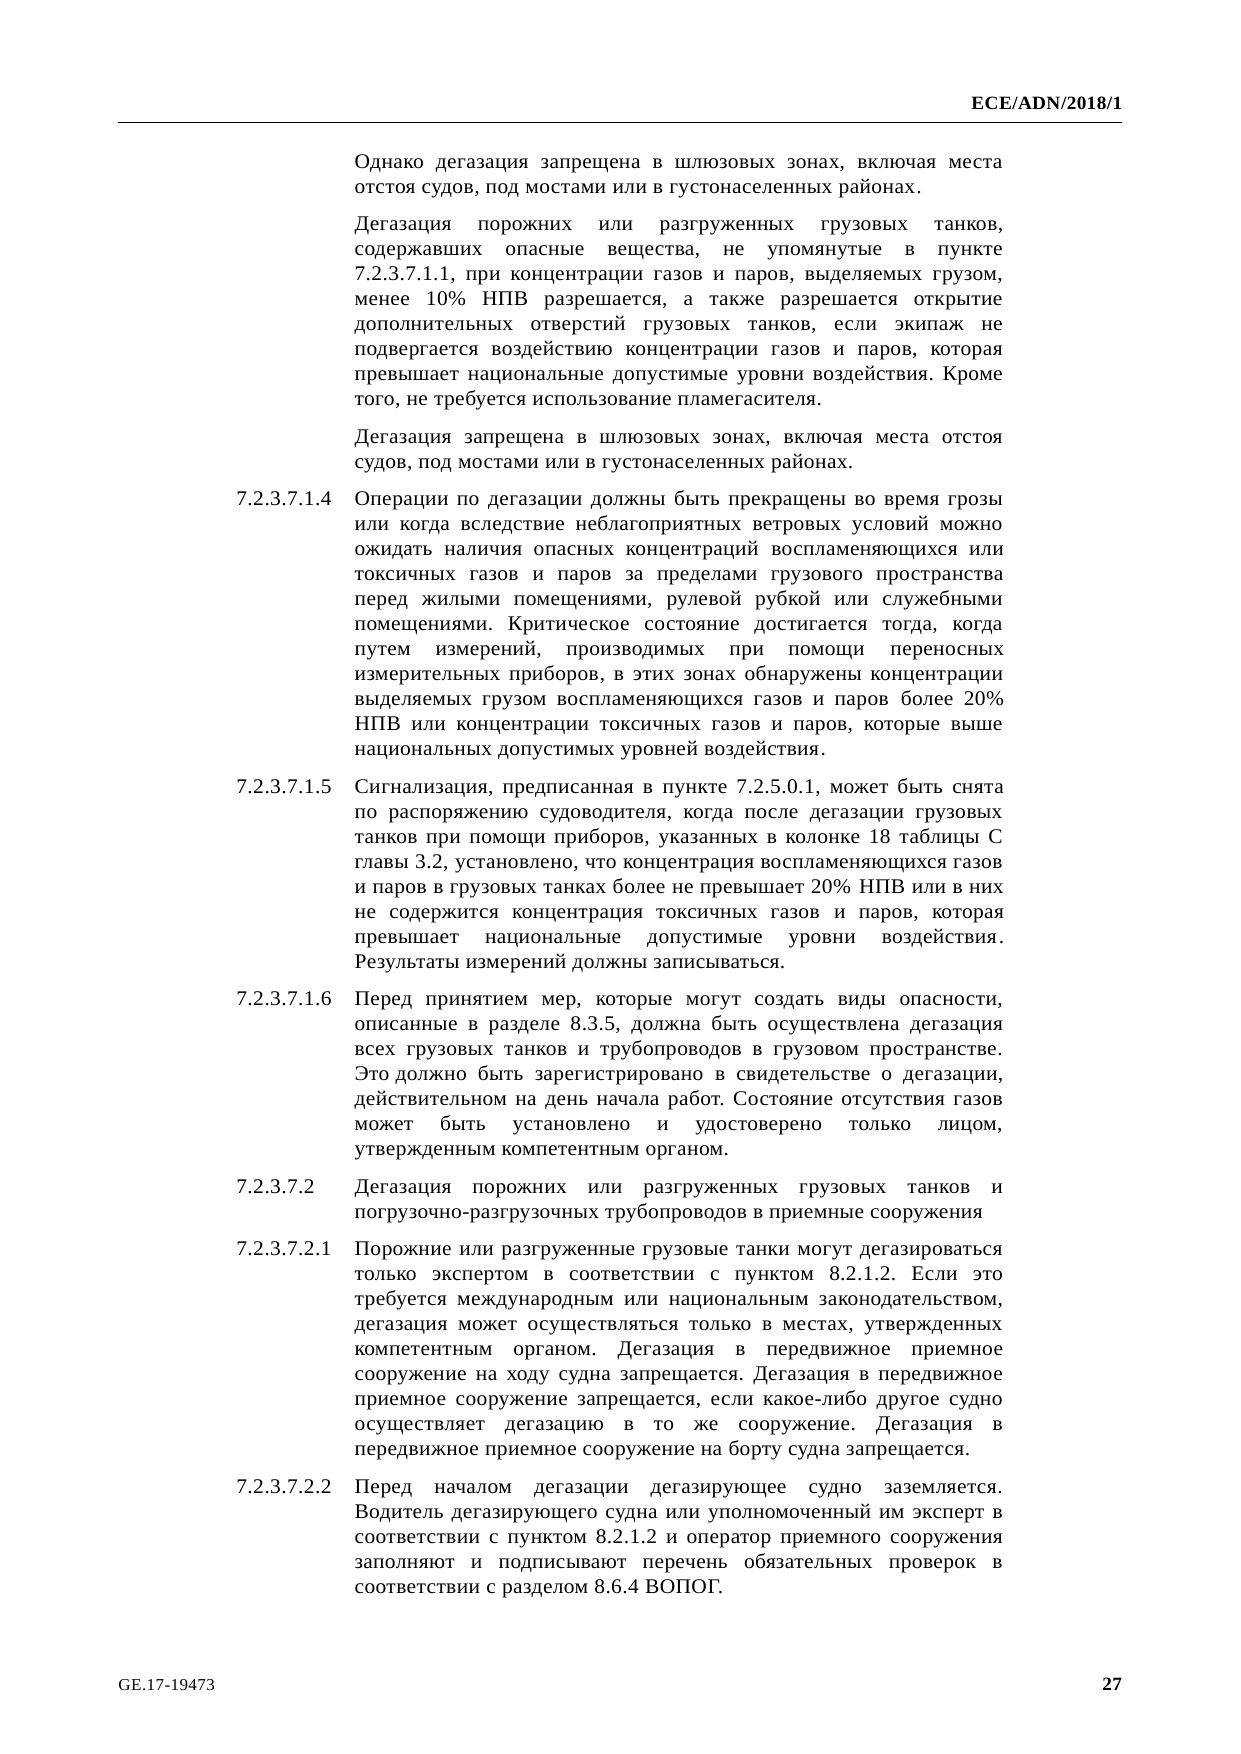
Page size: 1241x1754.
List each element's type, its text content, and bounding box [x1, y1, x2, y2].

text 7.2.3.7.2.1 Порожние или разгруженные грузовые танки могут дегазироваться только экспертом в соответствии с пунктом 8.2.1.2. Если это требуется международным или национальным законодательством, дегазация может осуществляться только в местах, утвержденных компетентным органом. Дегазация в передвижное приемное сооружение на ходу судна запрещается. Дегазация в передвижное приемное сооружение запрещается, если какое-либо другое судно осуществляет дегазацию в то же сооружение. Дегазация в передвижное приемное сооружение на борту судна запрещается. [236, 1235, 1004, 1460]
text 7.2.3.7.2 Дегазация порожних или разгруженных грузовых танков и погрузочно-разгрузочных трубопроводов в приемные сооружения [236, 1173, 1004, 1223]
text 7.2.3.7.1.5 Сигнализация, предписанная в пункте 7.2.5.0.1, может быть снята по распоряжению судоводителя, когда после дегазации грузовых танков при помощи приборов, указанных в колонке 18 таблицы С главы 3.2, установлено, что концентрация воспламеняющихся газов и паров в грузовых танках более не превышает 20% НПВ или в них не содержится концентрация токсичных газов и паров, которая превышает национальные допустимые уровни воздействия. Результаты измерений должны записываться. [236, 773, 1004, 973]
text Однако дегазация запрещена в шлюзовых зонах, включая места отстоя судов, под мостами или в густонаселенных районах. [236, 148, 1004, 198]
text Дегазация порожних или разгруженных грузовых танков, содержавших опасные вещества, не упомянутые в пункте 7.2.3.7.1.1, при концентрации газов и паров, выделяемых грузом, менее 10% НПВ разрешается, а также разрешается открытие дополнительных отверстий грузовых танков, если экипаж не подвергается воздействию концентрации газов и паров, которая превышает национальные допустимые уровни воздействия. Кроме того, не требуется использование пламегасителя. [236, 210, 1004, 410]
text 7.2.3.7.2.2 Перед началом дегазации дегазирующее судно заземляется. Водитель дегазирующего судна или уполномоченный им эксперт в соответствии с пунктом 8.2.1.2 и оператор приемного сооружения заполняют и подписывают перечень обязательных проверок в соответствии с разделом 8.6.4 ВОПОГ. [236, 1473, 1004, 1598]
text 7.2.3.7.1.6 Перед принятием мер, которые могут создать виды опасности, описанные в разделе 8.3.5, должна быть осуществлена дегазация всех грузовых танков и трубопроводов в грузовом пространстве. Это должно быть зарегистрировано в свидетельстве о дегазации, действительном на день начала работ. Состояние отсутствия газов может быть установлено и удостоверено только лицом, утвержденным компетентным органом. [236, 985, 1004, 1160]
text Дегазация запрещена в шлюзовых зонах, включая места отстоя судов, под мостами или в густонаселенных районах. [236, 423, 1004, 473]
text 7.2.3.7.1.4 Операции по дегазации должны быть прекращены во время грозы или когда вследствие неблагоприятных ветровых условий можно ожидать наличия опасных концентраций воспламеняющихся или токсичных газов и паров за пределами грузового пространства перед жилыми помещениями, рулевой рубкой или служебными помещениями. Критическое состояние достигается тогда, когда путем измерений, производимых при помощи переносных измерительных приборов, в этих зонах обнаружены концентрации выделяемых грузом воспламеняющихся газов и паров более 20% НПВ или концентрации токсичных газов и паров, которые выше национальных допустимых уровней воздействия. [236, 485, 1004, 760]
